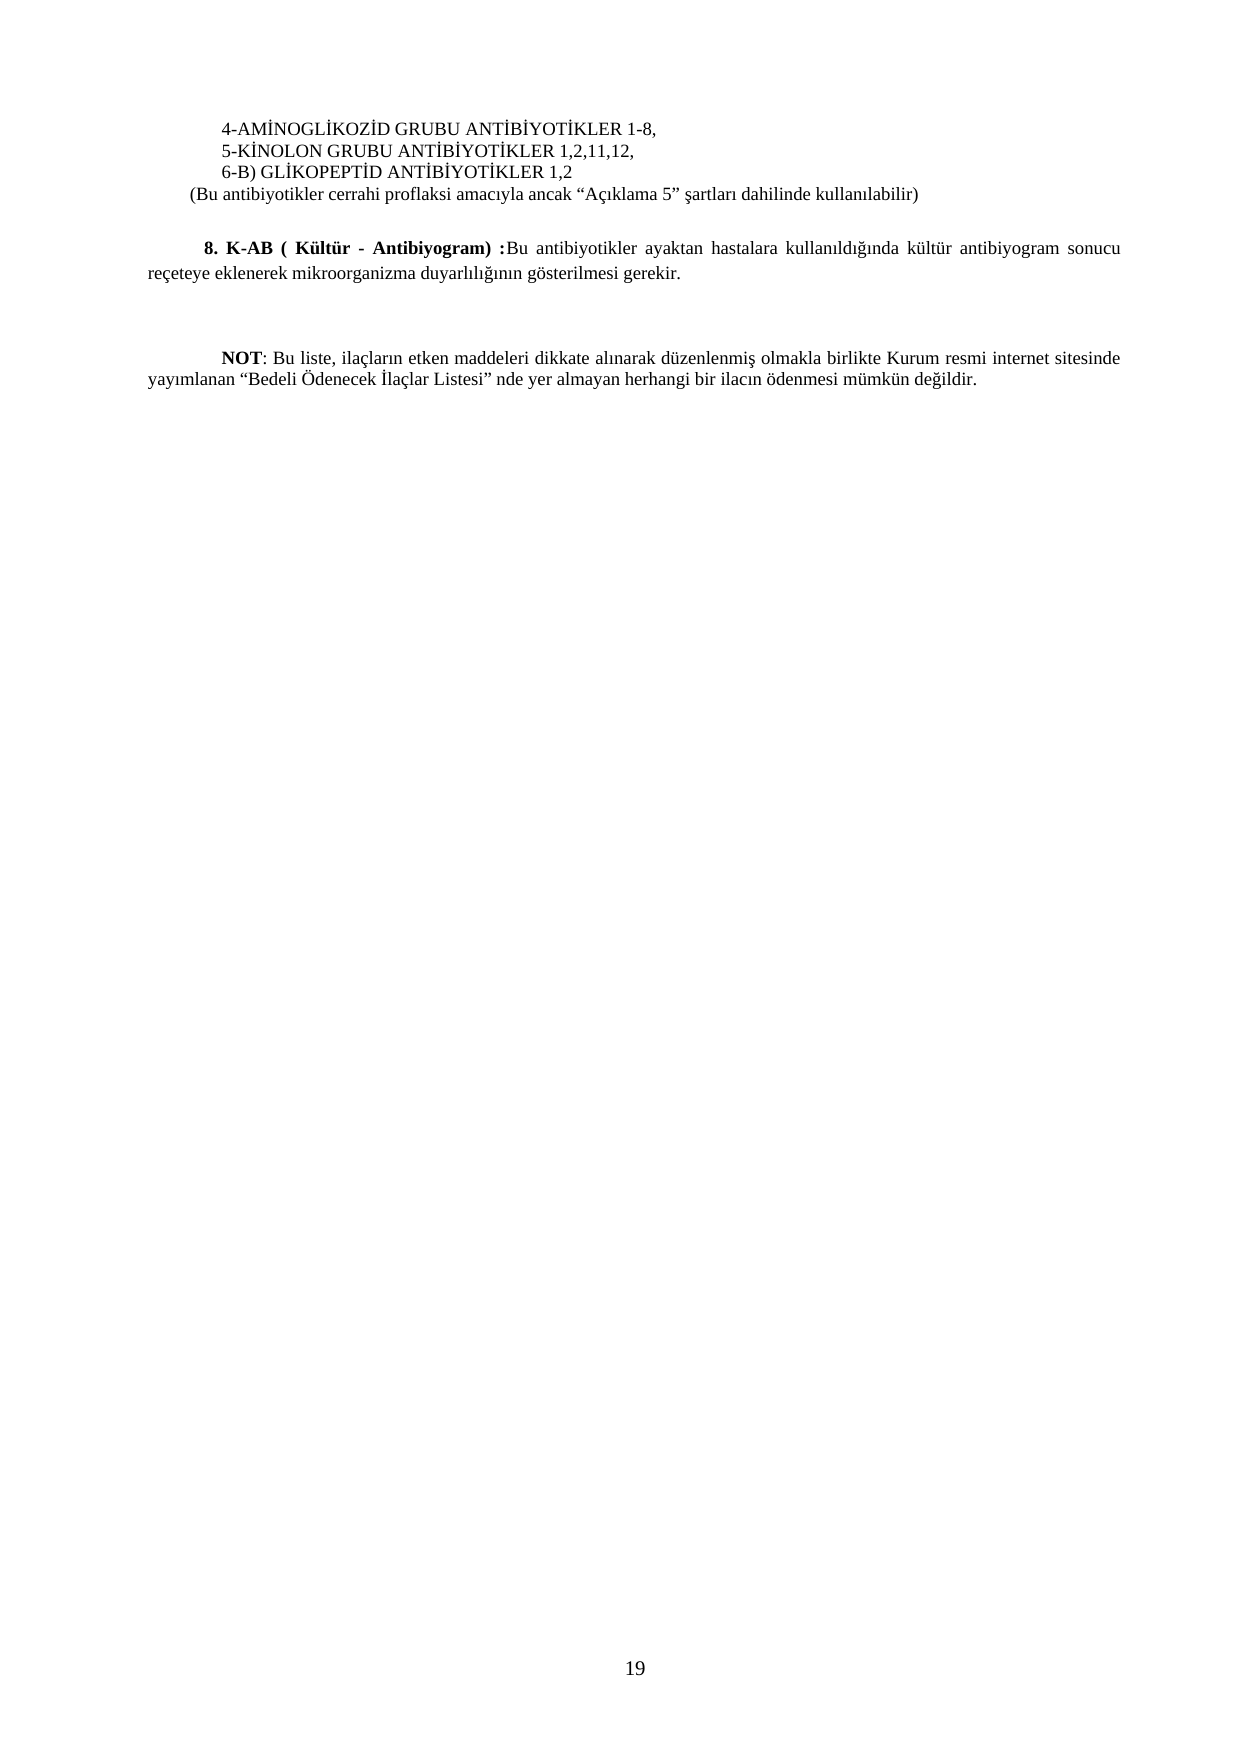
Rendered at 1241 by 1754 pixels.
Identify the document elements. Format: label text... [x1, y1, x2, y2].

text 6-B) GLİKOPEPTİD ANTİBİYOTİKLER 1,2 [148, 161, 1122, 183]
text 5-KİNOLON GRUBU ANTİBİYOTİKLER 1,2,11,12, [148, 140, 1122, 161]
text 8. K-AB ( Kültür - Antibiyogram) :Bu antibiyotikler ayaktan hastalara kullanıldığında kültür antibiyogram sonucu reçeteye eklenerek mikroorganizma duyarlılığının gösterilmesi gerekir. [148, 233, 1122, 283]
text (Bu antibiyotikler cerrahi proflaksi amacıyla ancak “Açıklama 5” şartları dahilinde kullanılabilir) [148, 183, 1122, 204]
text NOT: Bu liste, ilaçların etken maddeleri dikkate alınarak düzenlenmiş olmakla birlikte Kurum resmi internet sitesinde yayımlanan “Bedeli Ödenecek İlaçlar Listesi” nde yer almayan herhangi bir ilacın ödenmesi mümkün değildir. [148, 347, 1122, 390]
text 4-AMİNOGLİKOZİD GRUBU ANTİBİYOTİKLER 1-8, [148, 118, 1122, 140]
